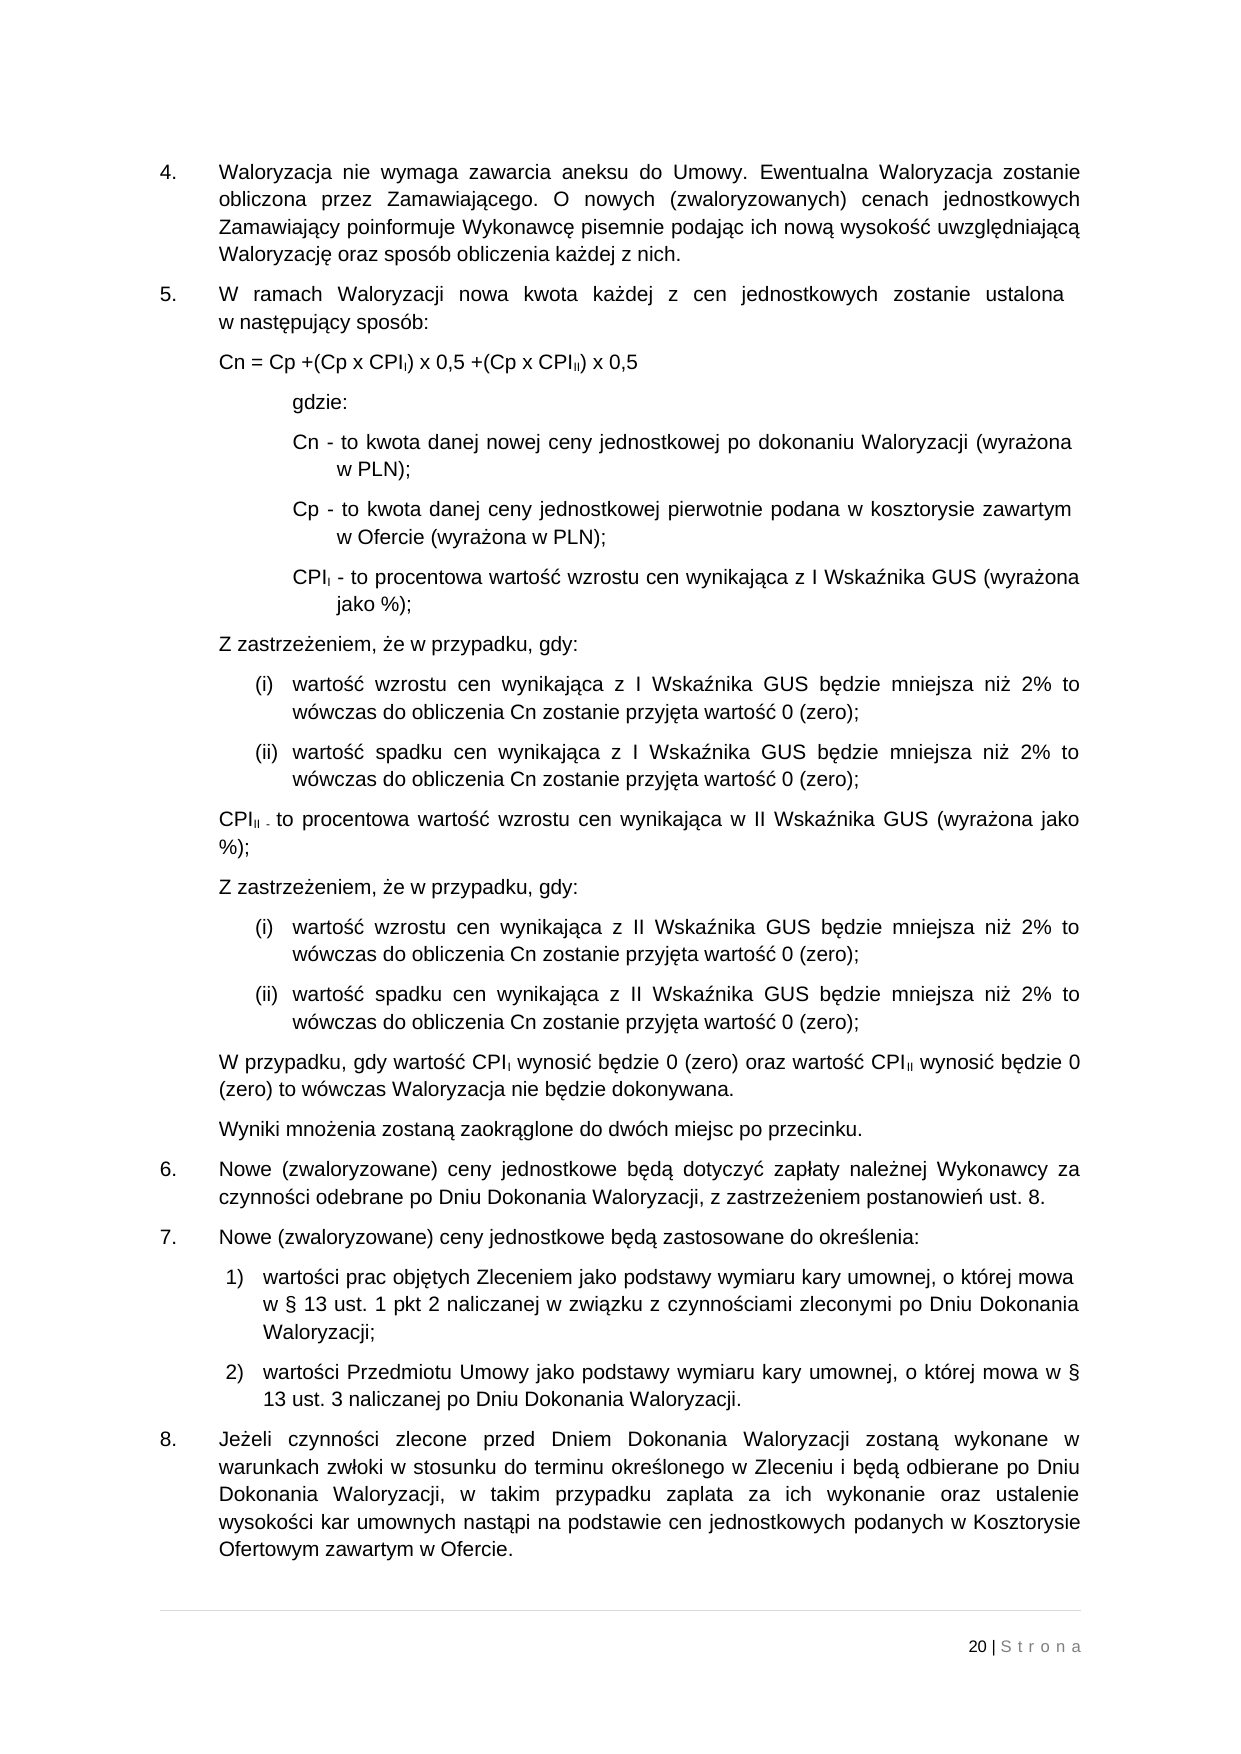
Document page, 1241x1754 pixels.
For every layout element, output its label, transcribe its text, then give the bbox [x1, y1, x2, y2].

list Jeżeli czynności zlecone przed Dniem Dokonania Waloryzacji zostaną wykonane w warunkach zwłoki w stosunku do terminu określonego w Zleceniu i będą odbierane po Dniu Dokonania Waloryzacji, w takim przypadku zaplata za ich wykonanie oraz ustalenie wysokości kar umownych nastąpi na podstawie cen jednostkowych podanych w Kosztorysie Ofertowym zawartym w Ofercie. [159, 1427, 1081, 1561]
list wartość wzrostu cen wynikająca z I Wskaźnika GUS będzie mniejsza niż 2% to wówczas do obliczenia Cn zostanie przyjęta wartość 0 (zero); [255, 672, 1081, 723]
list Cn - to kwota danej nowej ceny jednostkowej po dokonaniu Waloryzacji (wyrażona w PLN); [292, 429, 1081, 481]
list wartość wzrostu cen wynikająca z II Wskaźnika GUS będzie mniejsza niż 2% to wówczas do obliczenia Cn zostanie przyjęta wartość 0 (zero); [255, 914, 1081, 966]
text Wyniki mnożenia zostaną zaokrąglone do dwóch miejsc po przecinku. [218, 1117, 1081, 1141]
list W ramach Waloryzacji nowa kwota każdej z cen jednostkowych zostanie ustalona w następujący sposób: [159, 282, 1081, 333]
list wartość spadku cen wynikająca z II Wskaźnika GUS będzie mniejsza niż 2% to wówczas do obliczenia Cn zostanie przyjęta wartość 0 (zero); [255, 982, 1081, 1033]
list Z zastrzeżeniem, że w przypadku, gdy: [218, 874, 1081, 898]
list Cn = Cp +(Cp x CPII) x 0,5 +(Cp x CPIII) x 0,5 [197, 349, 1081, 373]
list CPII - to procentowa wartość wzrostu cen wynikająca z I Wskaźnika GUS (wyrażona jako %); [292, 564, 1081, 616]
list CPIII - to procentowa wartość wzrostu cen wynikająca w II Wskaźnika GUS (wyrażona jako %); [218, 807, 1081, 858]
text W przypadku, gdy wartość CPII wynosić będzie 0 (zero) oraz wartość CPIII wynosić będzie 0 (zero) to wówczas Waloryzacja nie będzie dokonywana. [218, 1049, 1081, 1101]
list wartość spadku cen wynikająca z I Wskaźnika GUS będzie mniejsza niż 2% to wówczas do obliczenia Cn zostanie przyjęta wartość 0 (zero); [255, 739, 1081, 791]
text gdzie: [159, 389, 1081, 413]
list wartości prac objętych Zleceniem jako podstawy wymiaru kary umownej, o której mowa w § 13 ust. 1 pkt 2 naliczanej w związku z czynnościami zleconymi po Dniu Dokonania Waloryzacji; [225, 1264, 1081, 1343]
list Nowe (zwaloryzowane) ceny jednostkowe będą dotyczyć zapłaty należnej Wykonawcy za czynności odebrane po Dniu Dokonania Waloryzacji, z zastrzeżeniem postanowień ust. 8. [159, 1157, 1081, 1208]
list Waloryzacja nie wymaga zawarcia aneksu do Umowy. Ewentualna Waloryzacja zostanie obliczona przez Zamawiającego. O nowych (zwaloryzowanych) cenach jednostkowych Zamawiający poinformuje Wykonawcę pisemnie podając ich nową wysokość uwzględniającą Waloryzację oraz sposób obliczenia każdej z nich. [159, 159, 1081, 266]
list Cp - to kwota danej ceny jednostkowej pierwotnie podana w kosztorysie zawartym w Ofercie (wyrażona w PLN); [292, 497, 1081, 548]
list Nowe (zwaloryzowane) ceny jednostkowe będą zastosowane do określenia: [159, 1224, 1081, 1248]
list Z zastrzeżeniem, że w przypadku, gdy: [218, 632, 1081, 656]
list wartości Przedmiotu Umowy jako podstawy wymiaru kary umownej, o której mowa w § 13 ust. 3 naliczanej po Dniu Dokonania Waloryzacji. [225, 1359, 1081, 1411]
